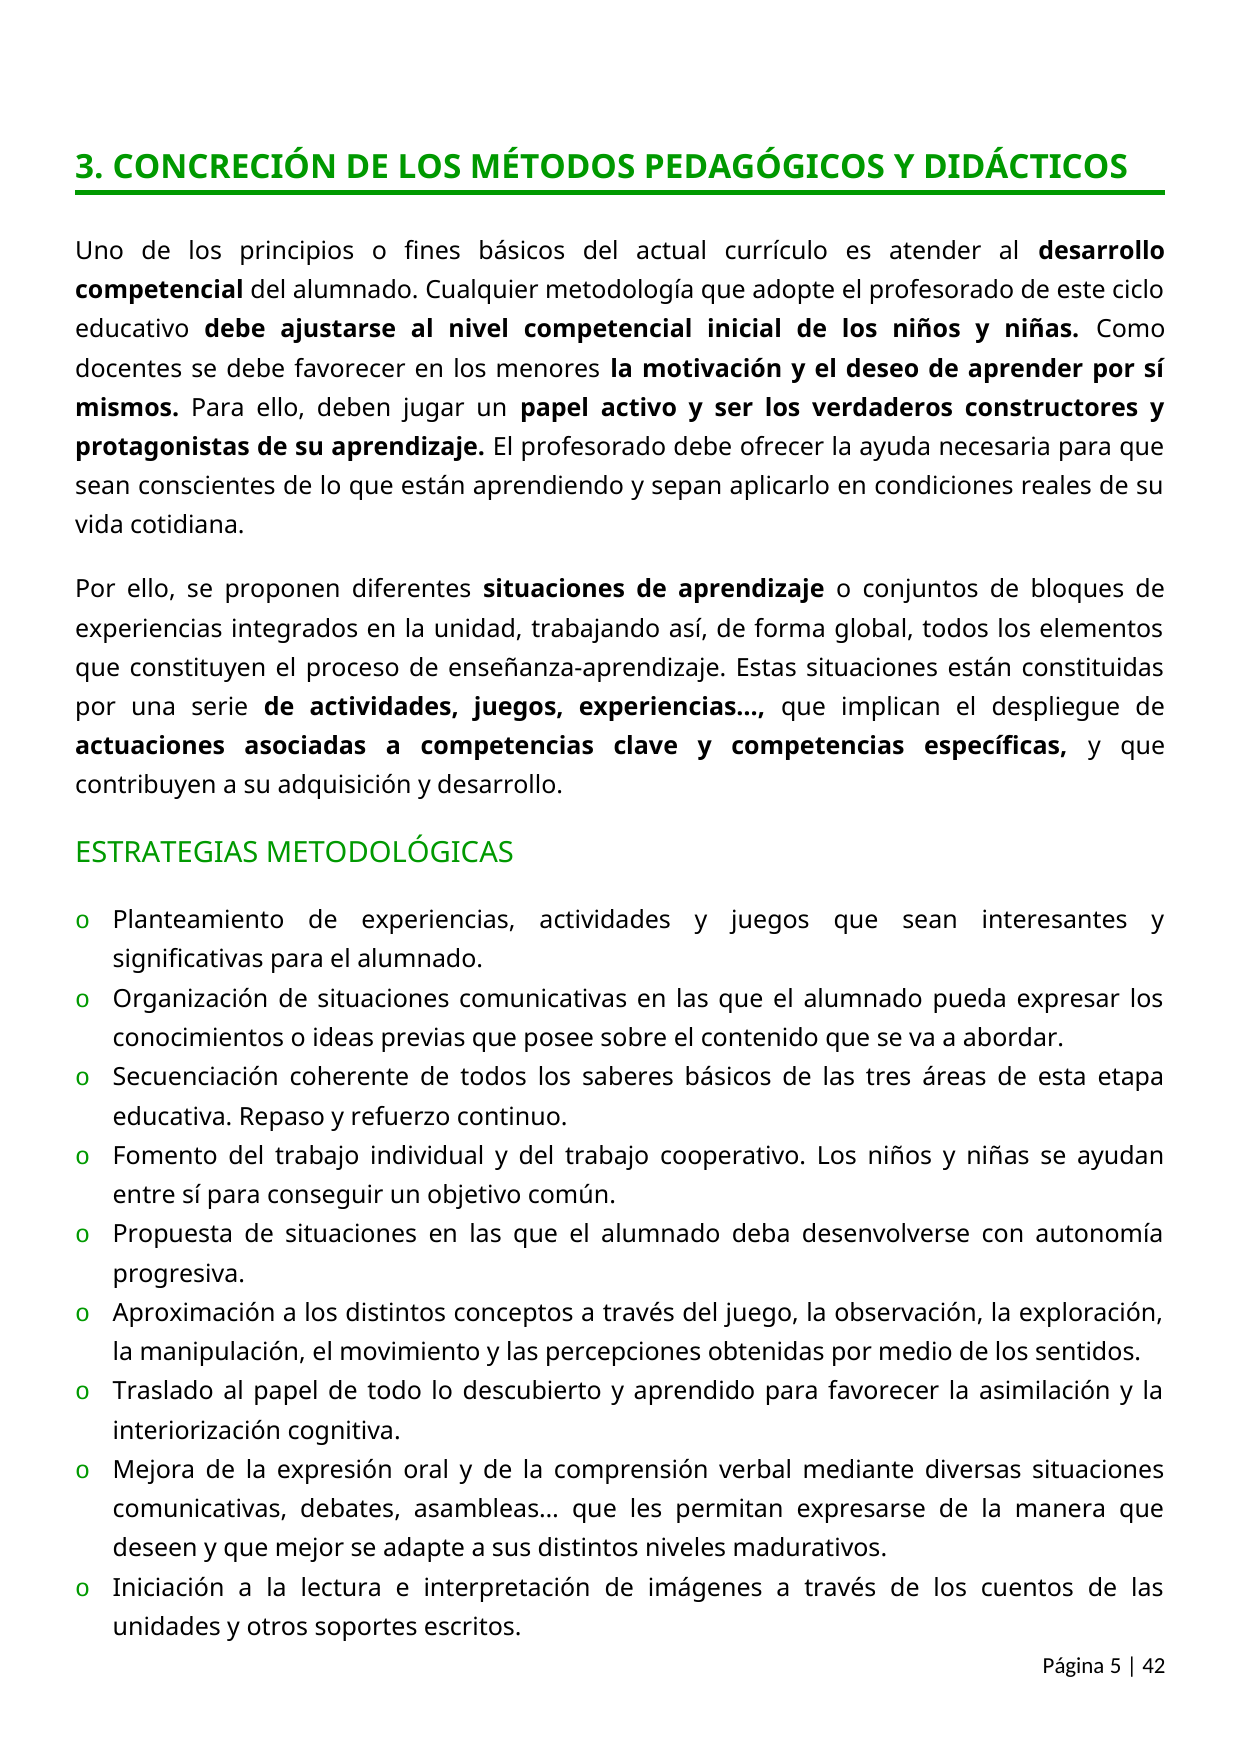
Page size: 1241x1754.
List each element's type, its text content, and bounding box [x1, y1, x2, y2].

list Traslado al papel de todo lo descubierto y aprendido para favorecer la asimilación y la interiorización cognitiva. [75, 1373, 1165, 1446]
list Mejora de la expresión oral y de la comprensión verbal mediante diversas situaciones comunicativas, debates, asambleas… que les permitan expresarse de la manera que deseen y que mejor se adapte a sus distintos niveles madurativos. [75, 1451, 1165, 1564]
list Organización de situaciones comunicativas en las que el alumnado pueda expresar los conocimientos o ideas previas que posee sobre el contenido que se va a abordar. [75, 980, 1165, 1054]
list Propuesta de situaciones en las que el alumnado deba desenvolverse con autonomía progresiva. [75, 1216, 1165, 1289]
list Secuenciación coherente de todos los saberes básicos de las tres áreas de esta etapa educativa. Repaso y refuerzo continuo. [75, 1059, 1165, 1132]
list Aproximación a los distintos conceptos a través del juego, la observación, la exploración, la manipulación, el movimiento y las percepciones obtenidas por medio de los sentidos. [75, 1294, 1165, 1368]
text Por ello, se proponen diferentes situaciones de aprendizaje o conjuntos de bloques de experiencias integrados en la unidad, trabajando así, de forma global, todos los elementos que constituyen el proceso de enseñanza-aprendizaje. Estas situaciones están constituidas por una serie de actividades, juegos, experiencias…, que implican el despliegue de actuaciones asociadas a competencias clave y competencias específicas, y que contribuyen a su adquisición y desarrollo. [75, 571, 1165, 801]
list Iniciación a la lectura e interpretación de imágenes a través de los cuentos de las unidades y otros soportes escritos. [75, 1569, 1165, 1643]
list Fomento del trabajo individual y del trabajo cooperativo. Los niños y niñas se ayudan entre sí para conseguir un objetivo común. [75, 1137, 1165, 1211]
text ESTRATEGIAS METODOLÓGICAS [75, 831, 1165, 871]
list Planteamiento de experiencias, actividades y juegos que sean interesantes y significativas para el alumnado. [75, 902, 1165, 975]
subtitle CONCRECIÓN DE LOS MÉTODOS PEDAGÓGICOS Y DIDÁCTICOS [75, 143, 1165, 190]
text Uno de los principios o fines básicos del actual currículo es atender al desarrollo competencial del alumnado. Cualquier metodología que adopte el profesorado de este ciclo educativo debe ajustarse al nivel competencial inicial de los niños y niñas. Como docentes se debe favorecer en los menores la motivación y el deseo de aprender por sí mismos. Para ello, deben jugar un papel activo y ser los verdaderos constructores y protagonistas de su aprendizaje. El profesorado debe ofrecer la ayuda necesaria para que sean conscientes de lo que están aprendiendo y sepan aplicarlo en condiciones reales de su vida cotidiana. [75, 233, 1165, 541]
